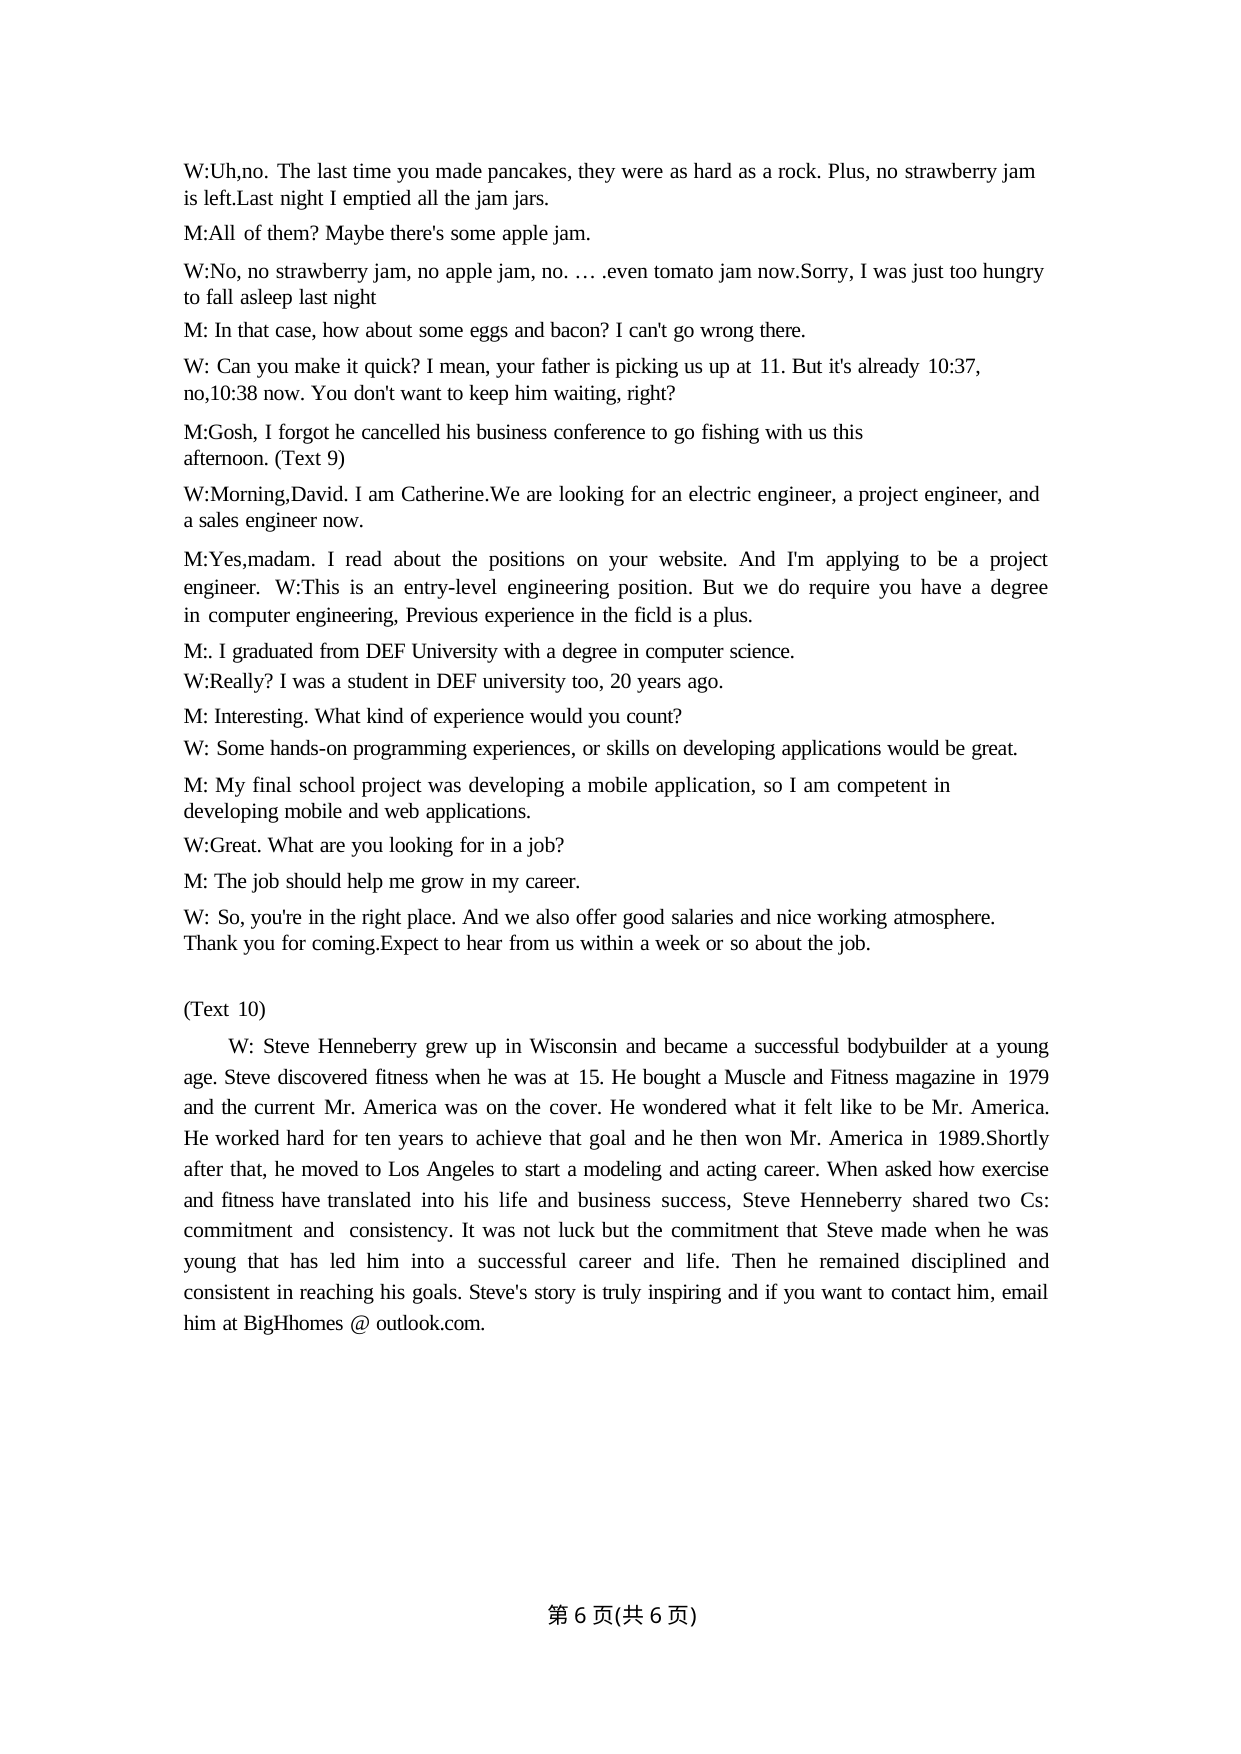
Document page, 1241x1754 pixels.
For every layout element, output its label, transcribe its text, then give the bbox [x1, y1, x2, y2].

text W:Great. What are you looking for in a job? [183, 839, 1054, 872]
text M:Gosh, I forgot he cancelled his business conference to go fishing with us this afternoon. (Text 9) [183, 419, 947, 470]
text M:. I graduated from DEF University with a degree in computer science. [183, 643, 1054, 663]
text W: Can you make it quick? I mean, your father is picking us up at 11. But it's already 10:37, no,10:38 now. You don't want to keep him waiting, right? [183, 353, 1050, 405]
text W: So, you're in the right place. And we also offer good salaries and nice working atmosphere. Thank you for coming.Expect to hear from us within a week or so about the job. [183, 904, 1047, 956]
text W: Steve Henneberry grew up in Wisconsin and became a successful bodybuilder at a young age. Steve discovered fitness when he was at 15. He bought a Muscle and Fitness magazine in 1979 and the current Mr. America was on the cover. He wondered what it felt like to be Mr. America. He worked hard for ten years to achieve that goal and he then won Mr. America in 1989.Shortly after that, he moved to Los Angeles to start a modeling and acting career. When asked how exercise and fitness have translated into his life and business success, Steve Henneberry shared two Cs: commitment and consistency. It was not luck but the commitment that Steve made when he was young that has led him into a successful career and life. Then he remained disciplined and consistent in reaching his goals. Steve's story is truly inspiring and if you want to contact him, email him at BigHhomes @ outlook.com. [183, 1033, 1050, 1335]
text W:Uh,no. The last time you made pancakes, they were as hard as a rock. Plus, no strawberry jam is left.Last night I emptied all the jam jars. [183, 158, 1051, 210]
text M: In that case, how about some eggs and bacon? I can't go wrong there. [183, 321, 1054, 341]
text W:Really? I was a student in DEF university too, 20 years ago. [183, 675, 1054, 707]
text M: Interesting. What kind of experience would you count? [183, 707, 1054, 727]
text W: Some hands-on programming experiences, or skills on developing applications would be great. [183, 739, 1054, 759]
text W:Morning,David. I am Catherine.We are looking for an electric engineer, a project engineer, and a sales engineer now. [183, 481, 1049, 532]
text (Text 10) [183, 1000, 1054, 1021]
text M: My final school project was developing a mobile application, so I am competent in developing mobile and web applications. [183, 772, 1049, 823]
text M:All of them? Maybe there's some apple jam. [183, 224, 1054, 244]
text M: The job should help me grow in my career. [183, 872, 1054, 893]
text W:No, no strawberry jam, no apple jam, no. … .even tomato jam now.Sorry, I was just too hungry to fall asleep last night [183, 258, 1049, 309]
text M:Yes,madam. I read about the positions on your website. And I'm applying to be a project engineer. W:This is an entry-level engineering position. But we do require you have a degree in computer engineering, Previous experience in the ficld is a plus. [183, 546, 1049, 627]
